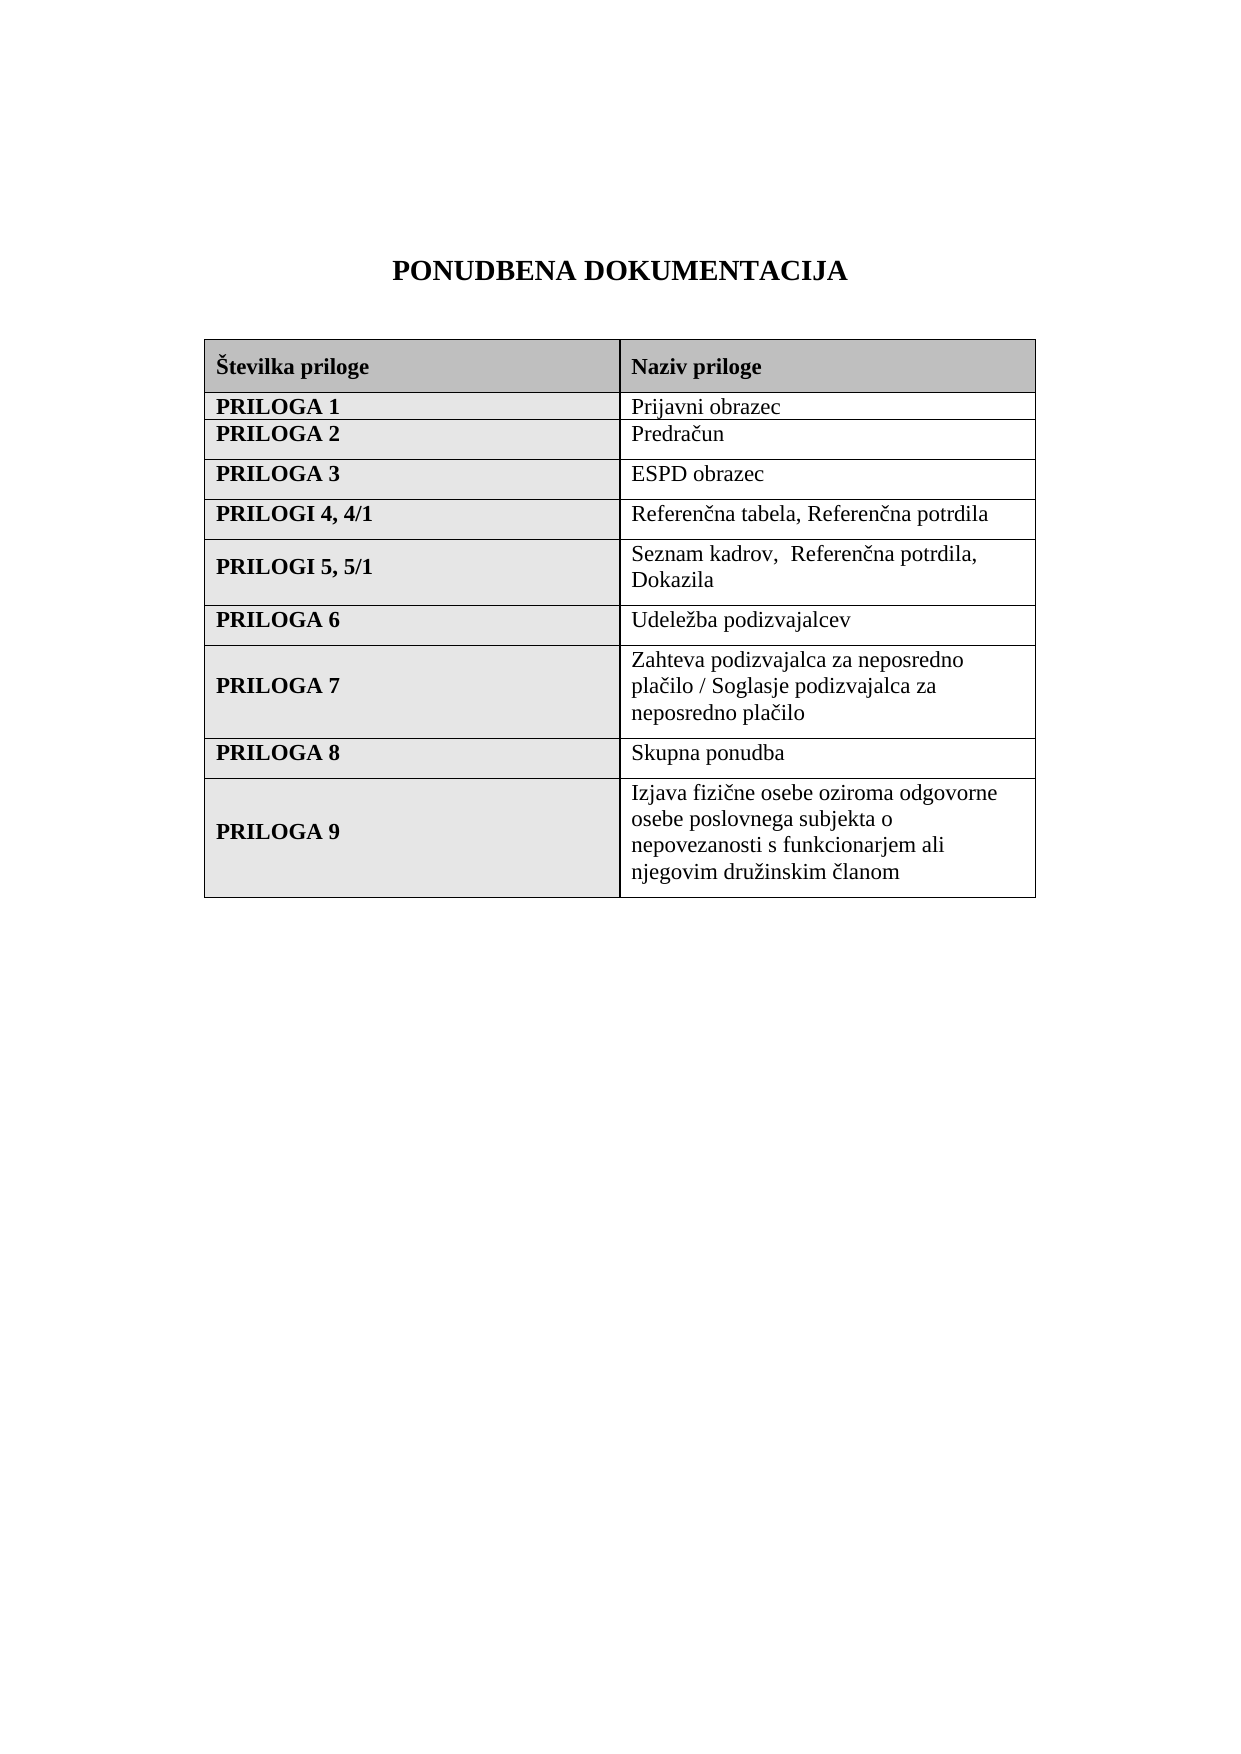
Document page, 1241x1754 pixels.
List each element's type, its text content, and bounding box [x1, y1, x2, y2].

table_cell PRILOGA 7 [205, 646, 619, 738]
table_cell Udeležba podizvajalcev [621, 606, 1035, 645]
table_cell PRILOGA 9 [205, 779, 619, 897]
table_cell PRILOGI 4, 4/1 [205, 500, 619, 539]
table_cell PRILOGA 3 [205, 460, 619, 499]
text PONUDBENA DOKUMENTACIJA [148, 253, 1093, 287]
table_cell Referenčna tabela, Referenčna potrdila [621, 500, 1035, 539]
table_cell Zahteva podizvajalca za neposredno plačilo / Soglasje podizvajalca za neposredno plačilo [621, 646, 1035, 738]
table_header Naziv priloge [621, 340, 1035, 392]
table_cell Izjava fizične osebe oziroma odgovorne osebe poslovnega subjekta o nepovezanosti s funkcionarjem ali njegovim družinskim članom [621, 779, 1035, 897]
table_cell Predračun [621, 420, 1035, 459]
table_cell PRILOGA 1 [205, 393, 619, 419]
table_header Številka priloge [205, 340, 619, 392]
table_cell PRILOGA 8 [205, 739, 619, 778]
table_cell PRILOGA 6 [205, 606, 619, 645]
table_cell Prijavni obrazec [621, 393, 1035, 419]
table_cell Seznam kadrov, Referenčna potrdila, Dokazila [621, 540, 1035, 605]
table_cell ESPD obrazec [621, 460, 1035, 499]
table_cell PRILOGA 2 [205, 420, 619, 459]
table_cell PRILOGI 5, 5/1 [205, 540, 619, 605]
table_cell Skupna ponudba [621, 739, 1035, 778]
